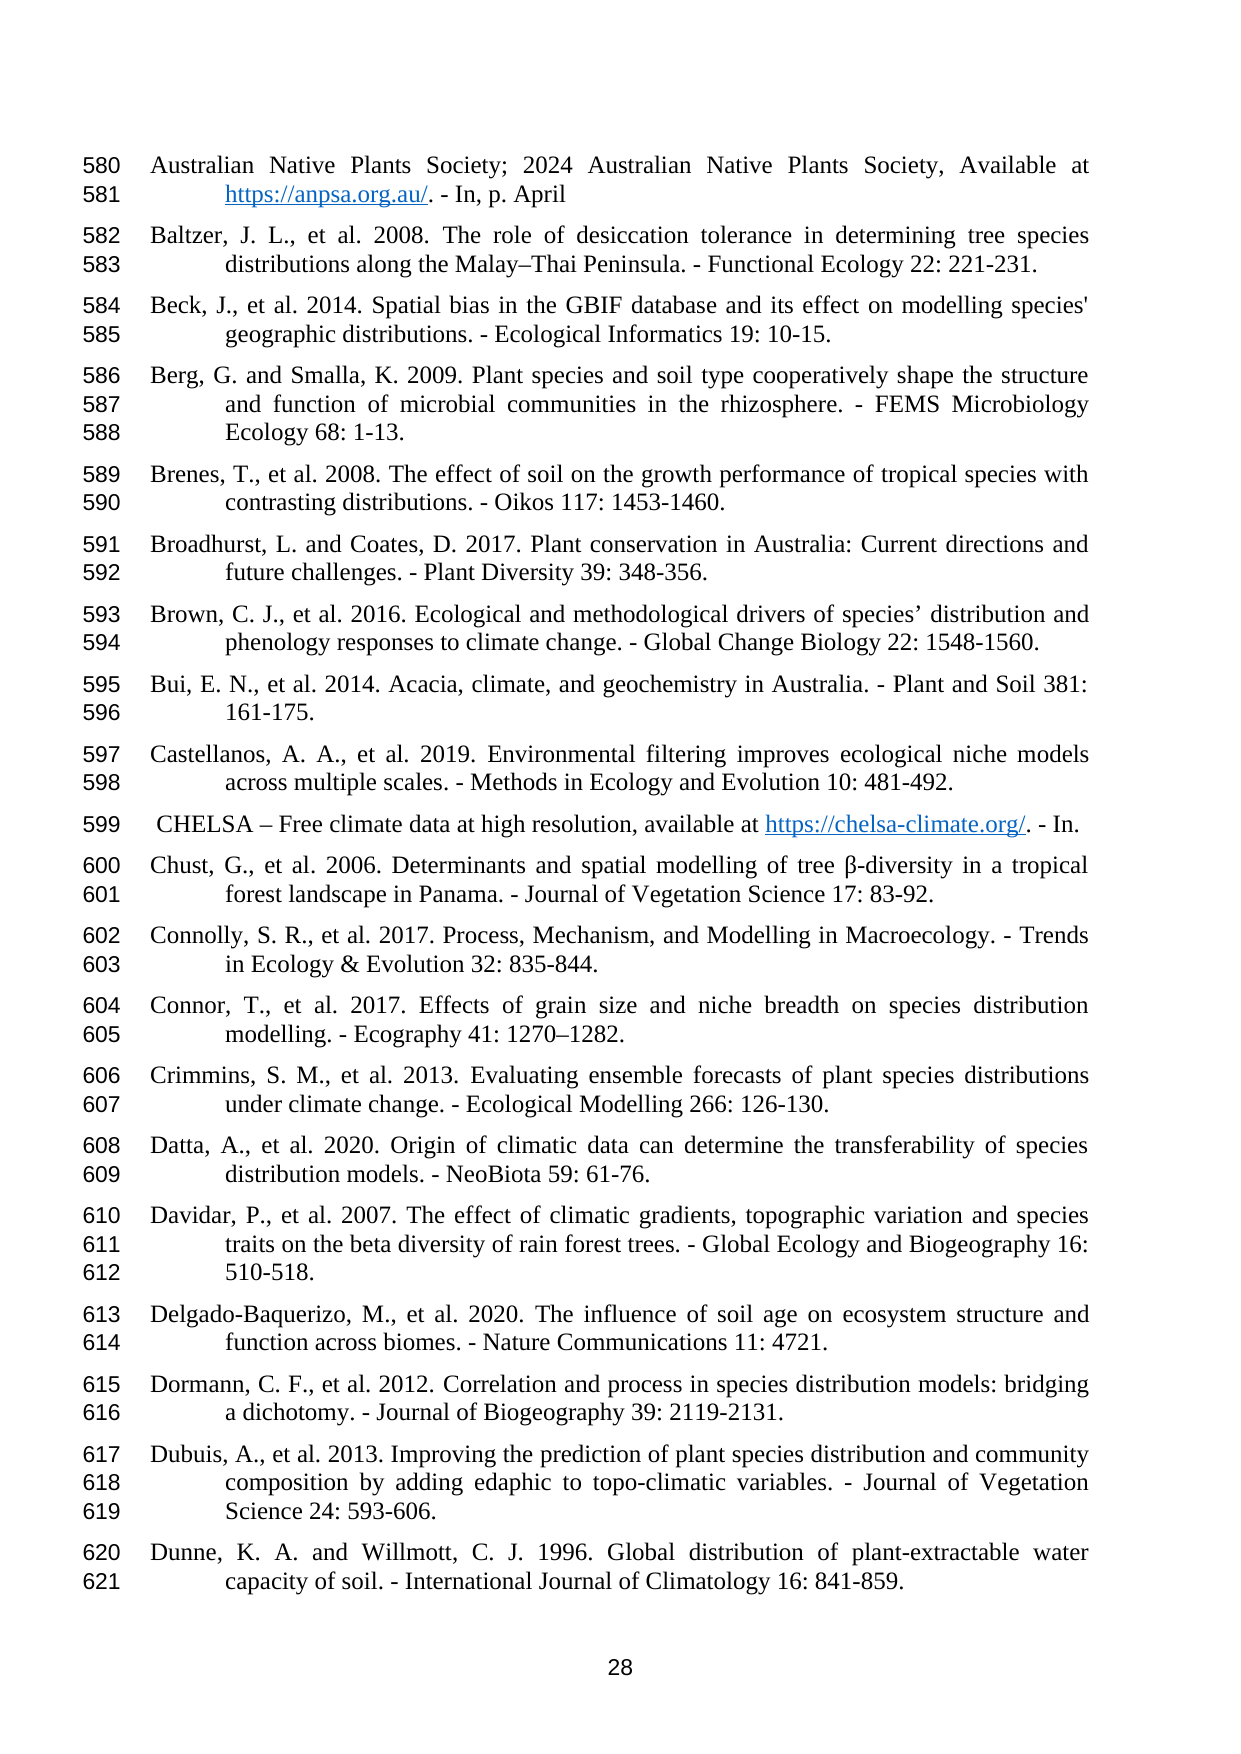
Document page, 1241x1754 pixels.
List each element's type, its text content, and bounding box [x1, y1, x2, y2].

text Baltzer, J. L., et al. 2008. The role of desiccation tolerance in determining tree species distributions along the Malay–Thai Peninsula. - Functional Ecology 22: 221-231. [150, 220, 1090, 277]
text Connolly, S. R., et al. 2017. Process, Mechanism, and Modelling in Macroecology. - Trends in Ecology & Evolution 32: 835-844. [150, 920, 1090, 977]
text Australian Native Plants Society; 2024 Australian Native Plants Society, Available at https://anpsa.org.au/. - In, p. April [150, 150, 1090, 207]
text Datta, A., et al. 2020. Origin of climatic data can determine the transferability of species distribution models. - NeoBiota 59: 61-76. [150, 1130, 1090, 1187]
text Brenes, T., et al. 2008. The effect of soil on the growth performance of tropical species with contrasting distributions. - Oikos 117: 1453-1460. [150, 459, 1090, 516]
text Dormann, C. F., et al. 2012. Correlation and process in species distribution models: bridging a dichotomy. - Journal of Biogeography 39: 2119-2131. [150, 1369, 1090, 1426]
text Berg, G. and Smalla, K. 2009. Plant species and soil type cooperatively shape the structure and function of microbial communities in the rhizosphere. - FEMS Microbiology Ecology 68: 1-13. [150, 360, 1090, 446]
text Chust, G., et al. 2006. Determinants and spatial modelling of tree β‐diversity in a tropical forest landscape in Panama. - Journal of Vegetation Science 17: 83-92. [150, 850, 1090, 907]
text Beck, J., et al. 2014. Spatial bias in the GBIF database and its effect on modelling species' geographic distributions. - Ecological Informatics 19: 10-15. [150, 290, 1090, 347]
text Davidar, P., et al. 2007. The effect of climatic gradients, topographic variation and species traits on the beta diversity of rain forest trees. - Global Ecology and Biogeography 16: 510-518. [150, 1200, 1090, 1286]
text Dunne, K. A. and Willmott, C. J. 1996. Global distribution of plant-extractable water capacity of soil. - International Journal of Climatology 16: 841-859. [150, 1537, 1090, 1595]
text Bui, E. N., et al. 2014. Acacia, climate, and geochemistry in Australia. - Plant and Soil 381: 161-175. [150, 669, 1090, 726]
text Brown, C. J., et al. 2016. Ecological and methodological drivers of species’ distribution and phenology responses to climate change. - Global Change Biology 22: 1548-1560. [150, 599, 1090, 656]
text Broadhurst, L. and Coates, D. 2017. Plant conservation in Australia: Current directions and future challenges. - Plant Diversity 39: 348-356. [150, 529, 1090, 586]
text Delgado-Baquerizo, M., et al. 2020. The influence of soil age on ecosystem structure and function across biomes. - Nature Communications 11: 4721. [150, 1299, 1090, 1356]
text Connor, T., et al. 2017. Effects of grain size and niche breadth on species distribution modelling. - Ecography 41: 1270–1282. [150, 990, 1090, 1047]
text Dubuis, A., et al. 2013. Improving the prediction of plant species distribution and community composition by adding edaphic to topo‐climatic variables. - Journal of Vegetation Science 24: 593-606. [150, 1439, 1090, 1525]
text Crimmins, S. M., et al. 2013. Evaluating ensemble forecasts of plant species distributions under climate change. - Ecological Modelling 266: 126-130. [150, 1060, 1090, 1117]
text Castellanos, A. A., et al. 2019. Environmental filtering improves ecological niche models across multiple scales. - Methods in Ecology and Evolution 10: 481-492. [150, 739, 1090, 796]
text CHELSA – Free climate data at high resolution, available at https://chelsa-climate.org/. - In. [150, 809, 1090, 837]
